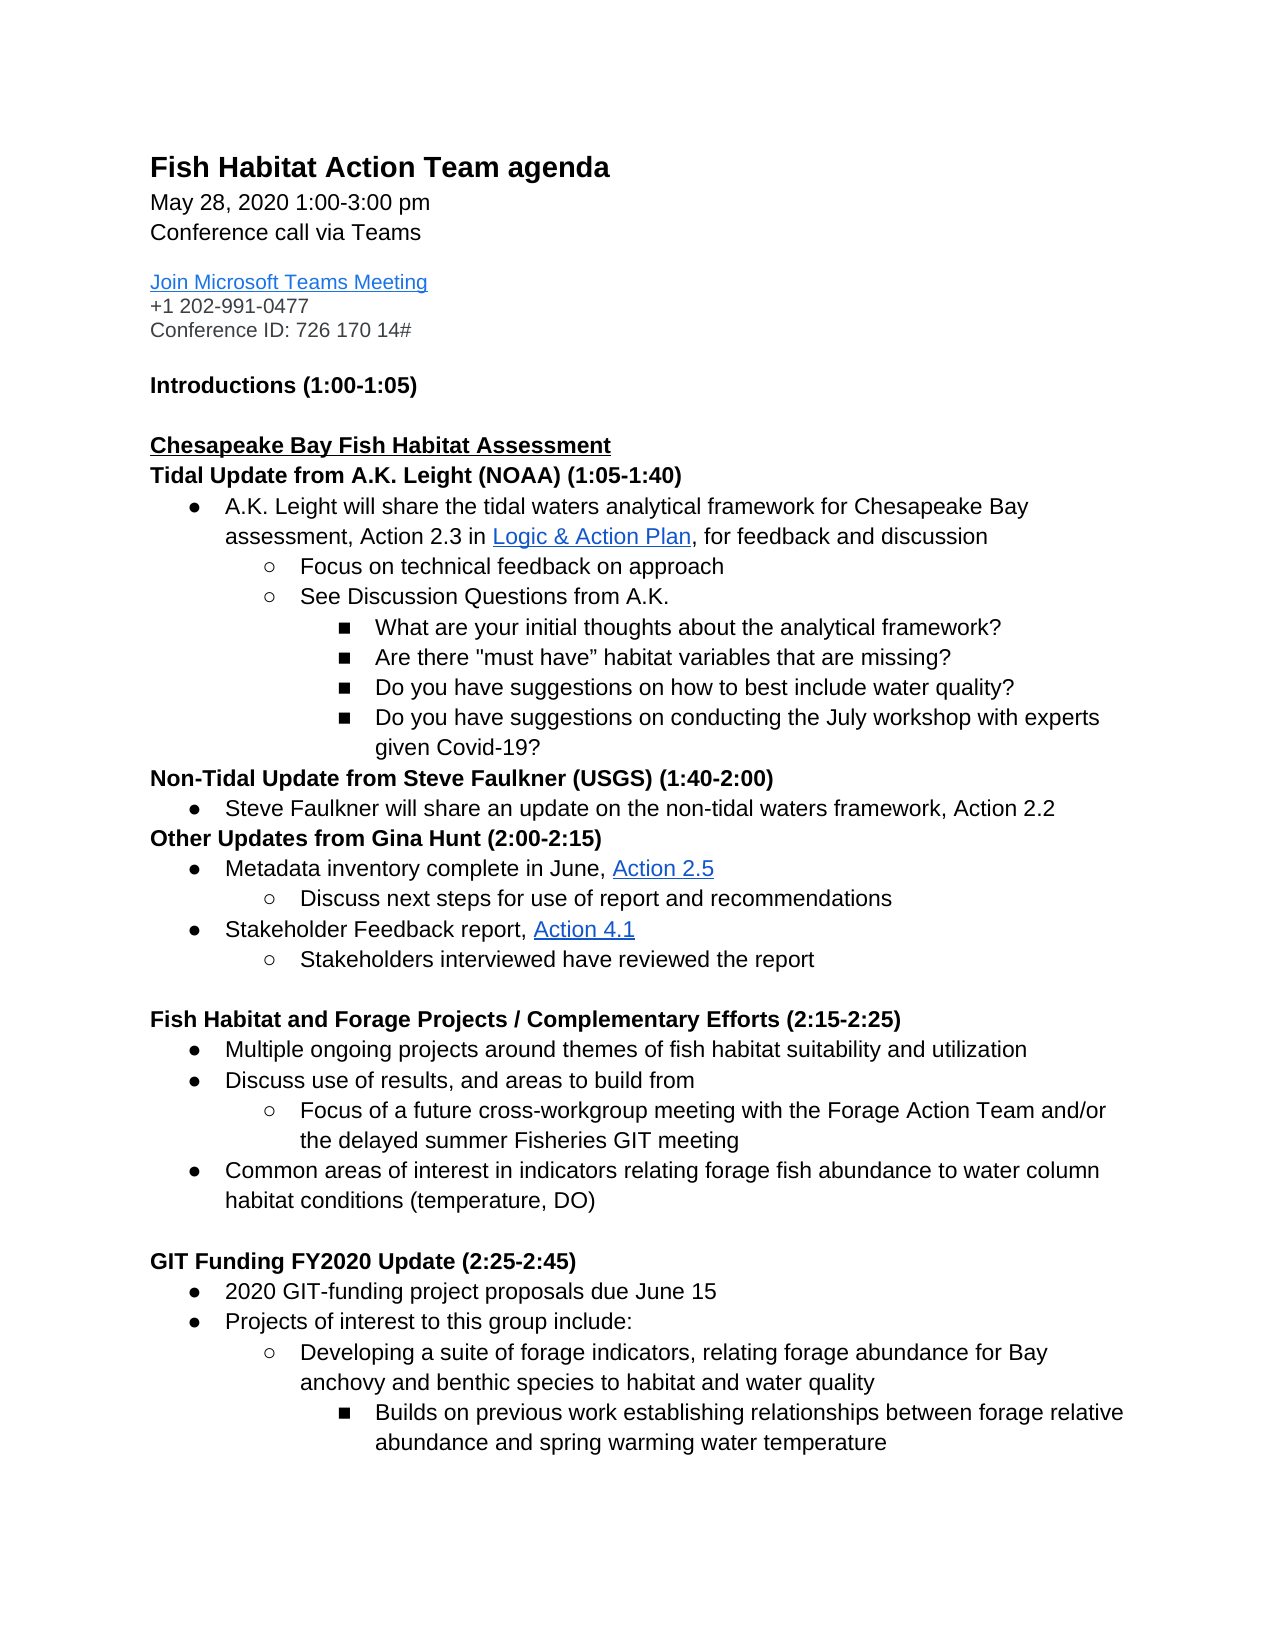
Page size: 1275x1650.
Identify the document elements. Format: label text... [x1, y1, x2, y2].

text Conference ID: 726 170 14# [150, 318, 1125, 342]
list Are there "must have” habitat variables that are missing? [337, 644, 1125, 670]
list Discuss use of results, and areas to build from [187, 1067, 1125, 1093]
list Metadata inventory complete in June, Action 2.5 [187, 855, 1125, 882]
list Stakeholder Feedback report, Action 4.1 [187, 916, 1125, 942]
text +1 202-991-0477 [150, 294, 1125, 318]
text Fish Habitat Action Team agenda [150, 150, 1125, 183]
text Non-Tidal Update from Steve Faulkner (USGS) (1:40-2:00) [150, 764, 1125, 791]
text Conference call via Teams [150, 219, 1125, 245]
list Builds on previous work establishing relationships between forage relative abundance and spring warming water temperature [337, 1399, 1125, 1456]
text Chesapeake Bay Fish Habitat Assessment [150, 432, 1125, 459]
list Common areas of interest in indicators relating forage fish abundance to water column habitat conditions (temperature, DO) [187, 1157, 1125, 1214]
text Tidal Update from A.K. Leight (NOAA) (1:05-1:40) [150, 462, 1125, 489]
list See Discussion Questions from A.K. [262, 583, 1125, 610]
text Fish Habitat and Forage Projects / Complementary Efforts (2:15-2:25) [150, 1006, 1125, 1033]
list Projects of interest to this group include: [187, 1308, 1125, 1335]
list Steve Faulkner will share an update on the non-tidal waters framework, Action 2.2 [187, 795, 1125, 821]
list Focus on technical feedback on approach [262, 553, 1125, 579]
text Introductions (1:00-1:05) [150, 372, 1125, 398]
list 2020 GIT-funding project proposals due June 15 [187, 1278, 1125, 1304]
list Focus of a future cross-workgroup meeting with the Forage Action Team and/or the delayed summer Fisheries GIT meeting [262, 1097, 1125, 1153]
text May 28, 2020 1:00-3:00 pm [150, 188, 1125, 215]
list Do you have suggestions on how to best include water quality? [337, 674, 1125, 700]
list Developing a suite of forage indicators, relating forage abundance for Bay anchovy and benthic species to habitat and water quality [262, 1338, 1125, 1395]
text GIT Funding FY2020 Update (2:25-2:45) [150, 1248, 1125, 1274]
list Discuss next steps for use of report and recommendations [262, 885, 1125, 912]
list Stakeholders interviewed have reviewed the report [262, 946, 1125, 972]
list A.K. Leight will share the tidal waters analytical framework for Chesapeake Bay assessment, Action 2.3 in Logic & Action Plan, for feedback and discussion [187, 493, 1125, 549]
list Multiple ongoing projects around themes of fish habitat suitability and utilization [187, 1036, 1125, 1063]
text Other Updates from Gina Hunt (2:00-2:15) [150, 825, 1125, 851]
list What are your initial thoughts about the analytical framework? [337, 613, 1125, 640]
text Join Microsoft Teams Meeting [150, 270, 1125, 294]
list Do you have suggestions on conducting the July workshop with experts given Covid-19? [337, 704, 1125, 761]
